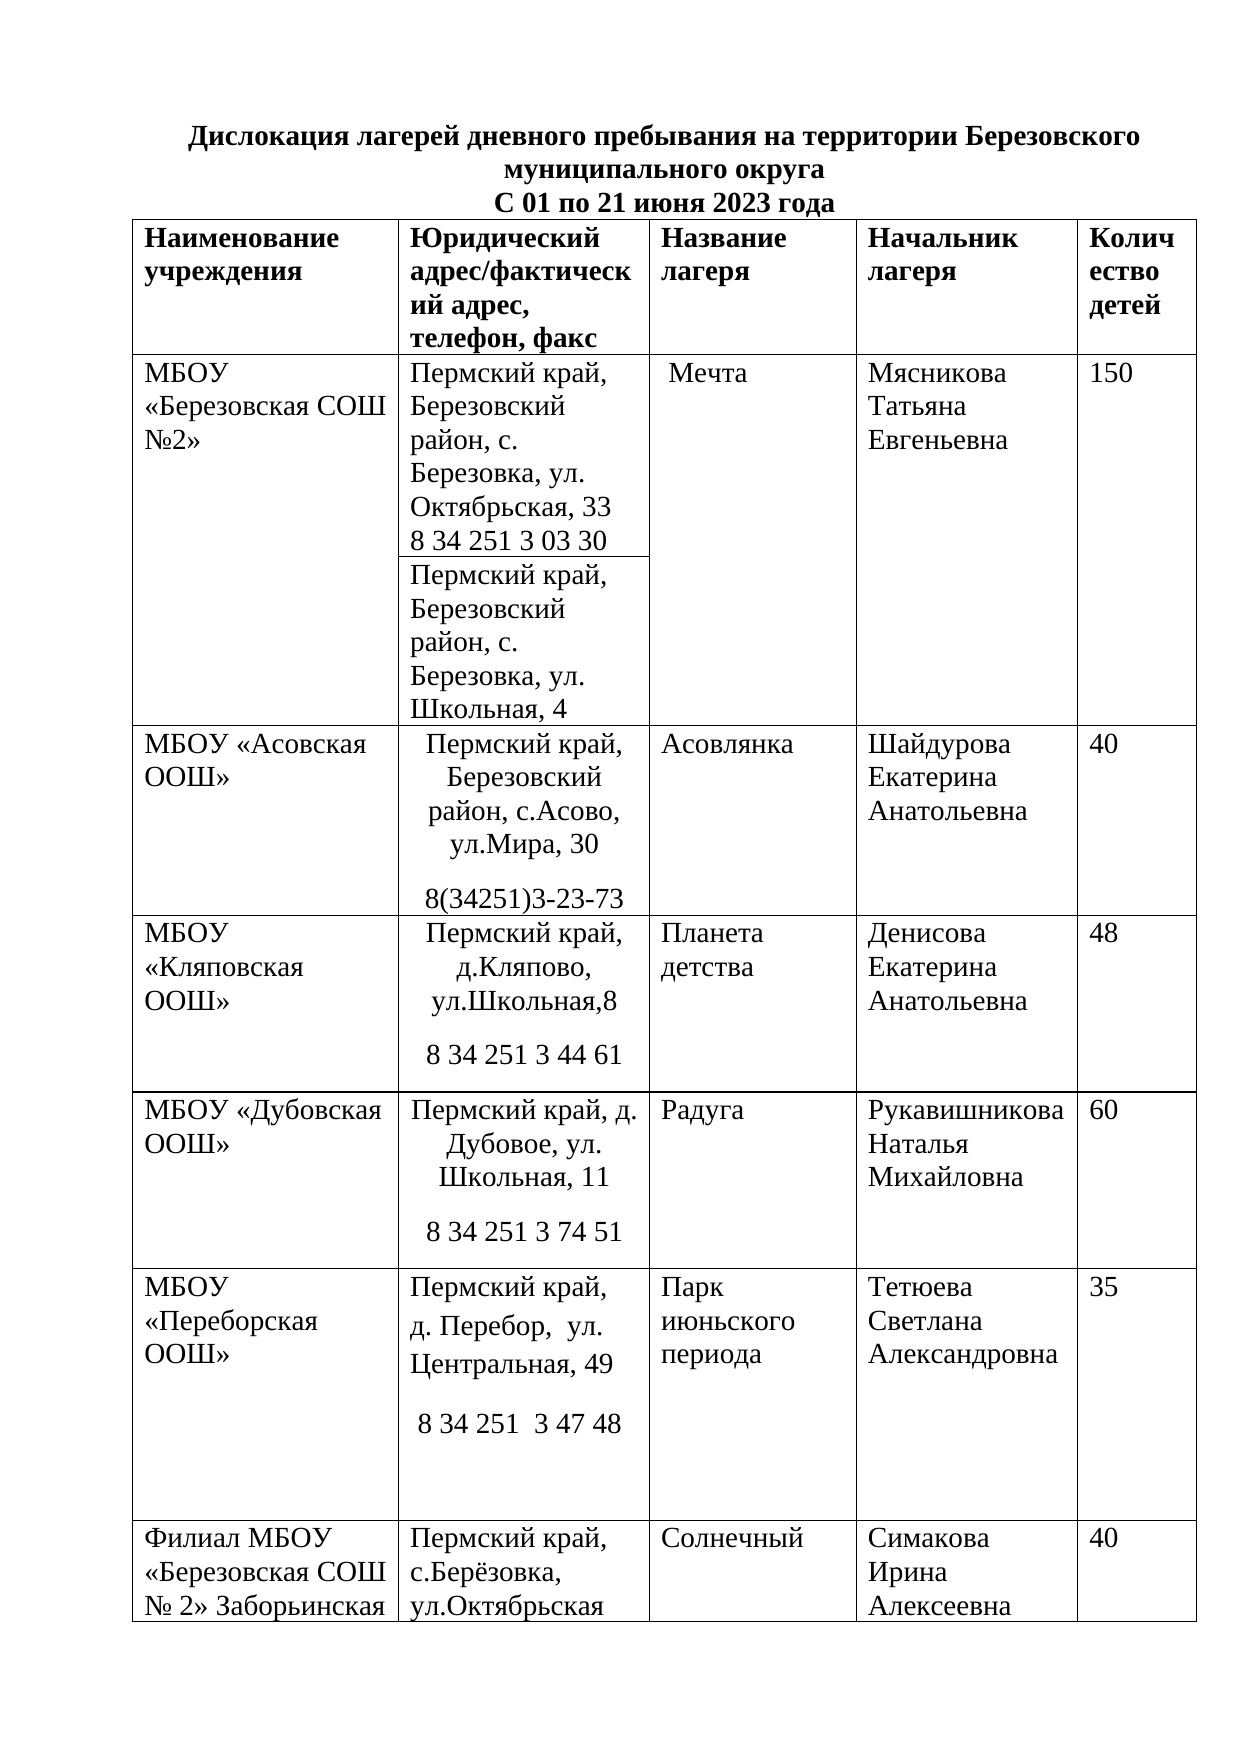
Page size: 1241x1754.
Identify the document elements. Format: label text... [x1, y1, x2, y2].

table_cell Денисова Екатерина Анатольевна [857, 916, 1077, 1091]
table_header Количество детей [1078, 220, 1196, 354]
table_cell Пермский край, Березовский район, с.Асово, ул.Мира, 30 8(34251)3-23-73 [399, 726, 649, 914]
text Дислокация лагерей дневного пребывания на территории Березовского муниципального округа [177, 118, 1152, 185]
table_cell МБОУ «Асовская ООШ» [133, 726, 398, 914]
table_header Юридический адрес/фактический адрес, телефон, факс [399, 220, 649, 354]
table_cell 48 [1078, 916, 1196, 1091]
table_cell Пермский край, Березовский район, с. Березовка, ул. Октябрьская, 33 8 34 251 3 03 30 [399, 355, 649, 556]
table_cell Планета детства [650, 916, 856, 1091]
table_cell МБОУ «Переборская ООШ» [133, 1269, 398, 1519]
table_cell Пермский край, Березовский район, с. Березовка, ул. Школьная, 4 [399, 557, 649, 725]
table_cell Рукавишникова Наталья Михайловна [857, 1093, 1077, 1268]
table_cell Шайдурова Екатерина Анатольевна [857, 726, 1077, 914]
table_header Начальник лагеря [857, 220, 1077, 354]
table_cell 40 [1078, 726, 1196, 914]
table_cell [857, 1521, 1077, 1621]
table_cell Радуга [650, 1093, 856, 1268]
table_cell МБОУ «Березовская СОШ №2» [133, 355, 398, 725]
table_cell Пермский край, д. Дубовое, ул. Школьная, 11 8 34 251 3 74 51 [399, 1093, 649, 1268]
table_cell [399, 1521, 649, 1621]
table_cell Парк июньского периода [650, 1269, 856, 1519]
table_cell Мясникова Татьяна Евгеньевна [857, 355, 1077, 725]
table_cell Пермский край, д. Перебор, ул. Центральная, 49 8 34 251 3 47 48 [399, 1269, 649, 1519]
table_cell 35 [1078, 1269, 1196, 1519]
table_cell Асовлянка [650, 726, 856, 914]
table_cell МБОУ «Кляповская ООШ» [133, 916, 398, 1091]
table_cell Тетюева Светлана Александровна [857, 1269, 1077, 1519]
table_header Название лагеря [650, 220, 856, 354]
table_cell Мечта [650, 355, 856, 725]
text С 01 по 21 июня 2023 года [177, 185, 1152, 219]
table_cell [133, 1521, 398, 1621]
table_cell МБОУ «Дубовская ООШ» [133, 1093, 398, 1268]
table_cell 40 [1078, 1521, 1196, 1621]
table_cell Солнечный [650, 1521, 856, 1621]
table_cell 150 [1078, 355, 1196, 725]
table_header Наименование учреждения [133, 220, 398, 354]
table_cell 60 [1078, 1093, 1196, 1268]
table_cell Пермский край, д.Кляпово, ул.Школьная,8 8 34 251 3 44 61 [399, 916, 649, 1091]
